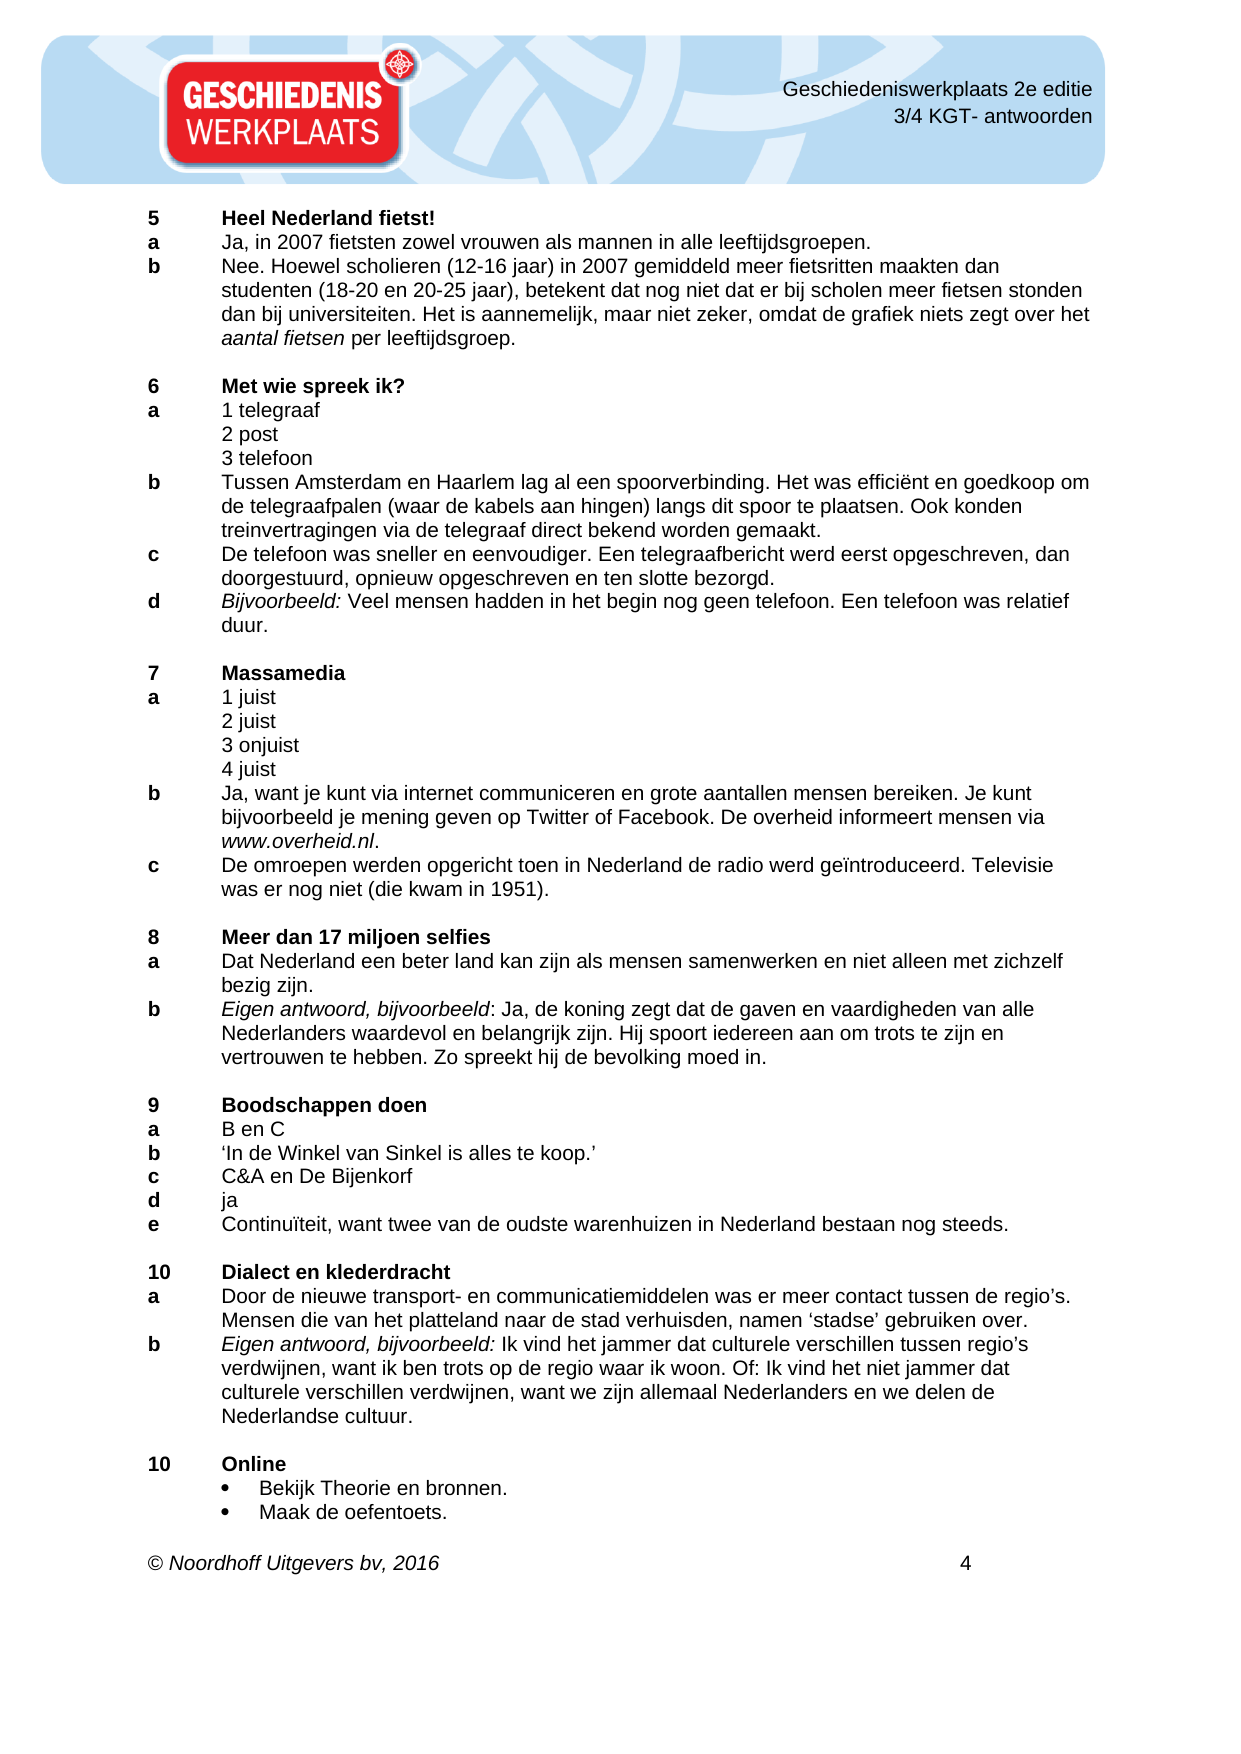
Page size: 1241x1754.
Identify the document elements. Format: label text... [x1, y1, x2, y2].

text 3 telefoon [148, 446, 1093, 469]
list Maak de oefentoets. [221, 1500, 1093, 1524]
text 7 Massamedia [148, 661, 1093, 685]
text b Nee. Hoewel scholieren (12-16 jaar) in 2007 gemiddeld meer fietsritten maakten dan studenten (18-20 en 20-25 jaar), betekent dat nog niet dat er bij scholen meer fietsen stonden dan bij universiteiten. Het is aannemelijk, maar niet zeker, omdat de grafiek niets zegt over het aantal fietsen per leeftijdsgroep. [148, 254, 1093, 350]
text c C&A en De Bijenkorf [148, 1164, 1093, 1188]
text 2 juist [148, 709, 1093, 733]
text b Ja, want je kunt via internet communiceren en grote aantallen mensen bereiken. Je kunt bijvoorbeeld je mening geven op Twitter of Facebook. De overheid informeert mensen via www.overheid.nl. [148, 781, 1093, 853]
text d Bijvoorbeeld: Veel mensen hadden in het begin nog geen telefoon. Een telefoon was relatief duur. [148, 589, 1093, 637]
text a 1 telegraaf [148, 398, 1093, 422]
text b Tussen Amsterdam en Haarlem lag al een spoorverbinding. Het was efficiënt en goedkoop om de telegraafpalen (waar de kabels aan hingen) langs dit spoor te plaatsen. Ook konden treinvertragingen via de telegraaf direct bekend worden gemaakt. [148, 469, 1093, 541]
text d ja [148, 1188, 1093, 1212]
text b Eigen antwoord, bijvoorbeeld: Ik vind het jammer dat culturele verschillen tussen regio’s verdwijnen, want ik ben trots op de regio waar ik woon. Of: Ik vind het niet jammer dat culturele verschillen verdwijnen, want we zijn allemaal Nederlanders en we delen de Nederlandse cultuur. [148, 1332, 1093, 1428]
text a Ja, in 2007 fietsten zowel vrouwen als mannen in alle leeftijdsgroepen. [148, 230, 1093, 254]
text 4 juist [148, 757, 1093, 781]
text 10 Dialect en klederdracht [148, 1260, 1093, 1284]
text a Door de nieuwe transport- en communicatiemiddelen was er meer contact tussen de regio’s. Mensen die van het platteland naar de stad verhuisden, namen ‘stadse’ gebruiken over. [148, 1284, 1093, 1332]
text 10 Online [148, 1452, 1093, 1476]
text b Eigen antwoord, bijvoorbeeld: Ja, de koning zegt dat de gaven en vaardigheden van alle Nederlanders waardevol en belangrijk zijn. Hij spoort iedereen aan om trots te zijn en vertrouwen te hebben. Zo spreekt hij de bevolking moed in. [148, 997, 1093, 1068]
text e Continuïteit, want twee van de oudste warenhuizen in Nederland bestaan nog steeds. [148, 1212, 1093, 1236]
text 5 Heel Nederland fietst! [148, 206, 1093, 230]
text c De omroepen werden opgericht toen in Nederland de radio werd geïntroduceerd. Televisie was er nog niet (die kwam in 1951). [148, 853, 1093, 901]
text 2 post [148, 422, 1093, 446]
list Bekijk Theorie en bronnen. [221, 1476, 1093, 1500]
text 8 Meer dan 17 miljoen selfies [148, 925, 1093, 949]
text 6 Met wie spreek ik? [148, 374, 1093, 398]
text a 1 juist [148, 685, 1093, 709]
text b ‘In de Winkel van Sinkel is alles te koop.’ [148, 1140, 1093, 1164]
text a Dat Nederland een beter land kan zijn als mensen samenwerken en niet alleen met zichzelf bezig zijn. [148, 949, 1093, 997]
text 3 onjuist [148, 733, 1093, 757]
text c De telefoon was sneller en eenvoudiger. Een telegraafbericht werd eerst opgeschreven, dan doorgestuurd, opnieuw opgeschreven en ten slotte bezorgd. [148, 541, 1093, 589]
text 9 Boodschappen doen [148, 1092, 1093, 1116]
text a B en C [148, 1116, 1093, 1140]
